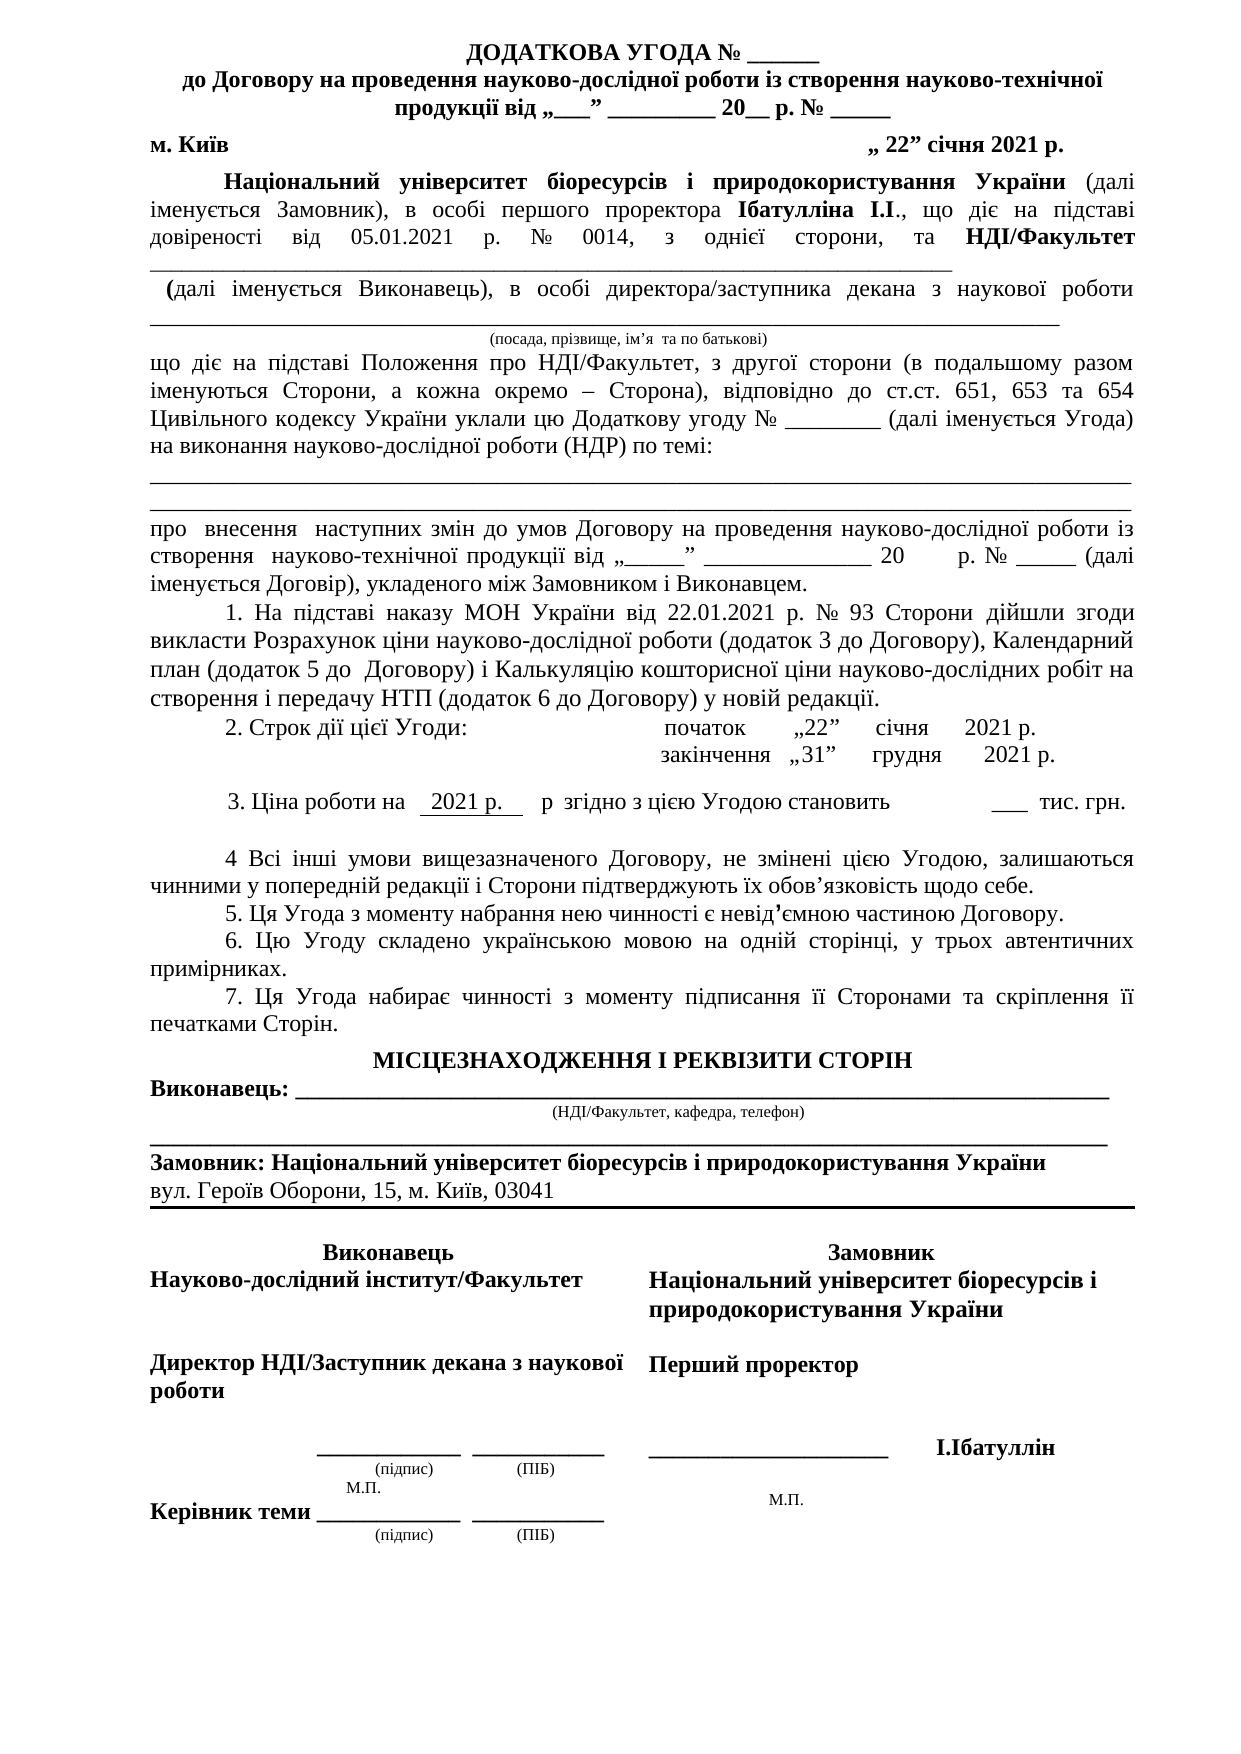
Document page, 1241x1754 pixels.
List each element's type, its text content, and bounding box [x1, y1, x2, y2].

text (посада, прізвище, ім’я та по батькові) [150, 329, 1135, 348]
text Замовник: Національний університет біоресурсів і природокористування України [150, 1148, 1135, 1176]
text 7. Ця Угода набирає чинності з моменту підписання її Сторонами та скріплення її печатками Сторін. [150, 982, 1135, 1037]
text вул. Героїв Оборони, . Київ, 03041 [150, 1176, 1135, 1206]
text закінчення „31” грудня 2021 р. [150, 741, 1135, 768]
table_header згідно з цією Угодою становить [552, 787, 921, 815]
text Виконавець: ____________________________________________________________________ [150, 1074, 1135, 1102]
text що діє на підставі Положення про НДІ/Факультет, з другої сторони (в подальшому разом іменуються Сторони, а кожна окремо – Сторона), відповідно до ст.ст. 651, 653 та 654 Цивільного кодексу України уклали цю Додаткову угоду № ________ (далі іменується Угода) на виконання науково-дослідної роботи (НДР) по темі: [150, 348, 1135, 459]
text 2. Строк дії цієї Угоди: початок „22” січня 2021 р. [150, 712, 1135, 741]
table_header р [523, 787, 552, 815]
table_header ___ тис. грн. [921, 787, 1137, 815]
text Національний університет біоресурсів і природокористування України (далі іменується Замовник), в особі першого проректора Ібатулліна І.І., що діє на підставі довіреності від 05.01.2021 р. № 0014, з однієї сторони, та НДІ/Факультет _____________________________________________________________________________ [150, 167, 1135, 274]
text 1. На підставі наказу МОН України від 22.01.2021 р. № 93 Сторони дійшли згоди викласти Розрахунок ціни науково-дослідної роботи (додаток 3 до Договору), Календарний план (додаток 5 до Договору) і Калькуляцію кошторисної ціни науково-дослідних робіт на створення і передачу НТП (додаток 6 до Договору) у новій редакції. [150, 597, 1135, 712]
text про внесення наступних змін до умов Договору на проведення науково-дослідної роботи із створення науково-технічної продукції від „_____” ______________ 20 р. № _____ (далі іменується Договір), укладеного між Замовником і Виконавцем. [150, 514, 1135, 597]
table_header 2021 р. [420, 787, 523, 815]
text ДОДАТКОВА УГОДА № ______ [150, 37, 1135, 65]
text м. Київ „ 22” січня 2021 р. [150, 130, 1135, 157]
text 5. Ця Угода з моменту набрання нею чинності є невід’ємною частиною Договору. [150, 899, 1135, 926]
table_header Замовник Національний університет біоресурсів і природокористування України Перший проректор ____________________ І.Ібатуллін М.П. [638, 1238, 1125, 1571]
text (далі іменується Виконавець), в особі директора/заступника декана з наукової роботи ____________________________________________________________________________ [150, 274, 1135, 329]
text ____________________________________________________________________________________________________________________________________________________________________ [150, 459, 1135, 514]
table_header 3. Ціна роботи на [150, 787, 419, 815]
text ________________________________________________________________________________ [150, 1121, 1135, 1148]
text 6. Цю Угоду складено українською мовою на одній сторінці, у трьох автентичних примірниках. [150, 926, 1135, 982]
text МІСЦЕЗНАХОДЖЕННЯ І РЕКВІЗИТИ СТОРІН [150, 1046, 1135, 1074]
text (НДІ/Факультет, кафедра, телефон) [150, 1102, 1135, 1121]
text 4 Всі інші умови вищезазначеного Договору, не змінені цією Угодою, залишаються чинними у попередній редакції і Сторони підтверджують їх обов’язковість щодо себе. [150, 843, 1135, 899]
text до Договору на проведення науково-дослідної роботи із створення науково-технічної продукції від „___” _________ 20__ р. № _____ [150, 65, 1135, 120]
table_header Виконавець Науково-дослідний інститут/Факультет Директор НДІ/Заступник декана з наукової роботи ____________ ___________ (підпис) (ПІБ) М.П. Керівник теми ____________ ___________ (підпис) (ПІБ) [139, 1238, 637, 1571]
